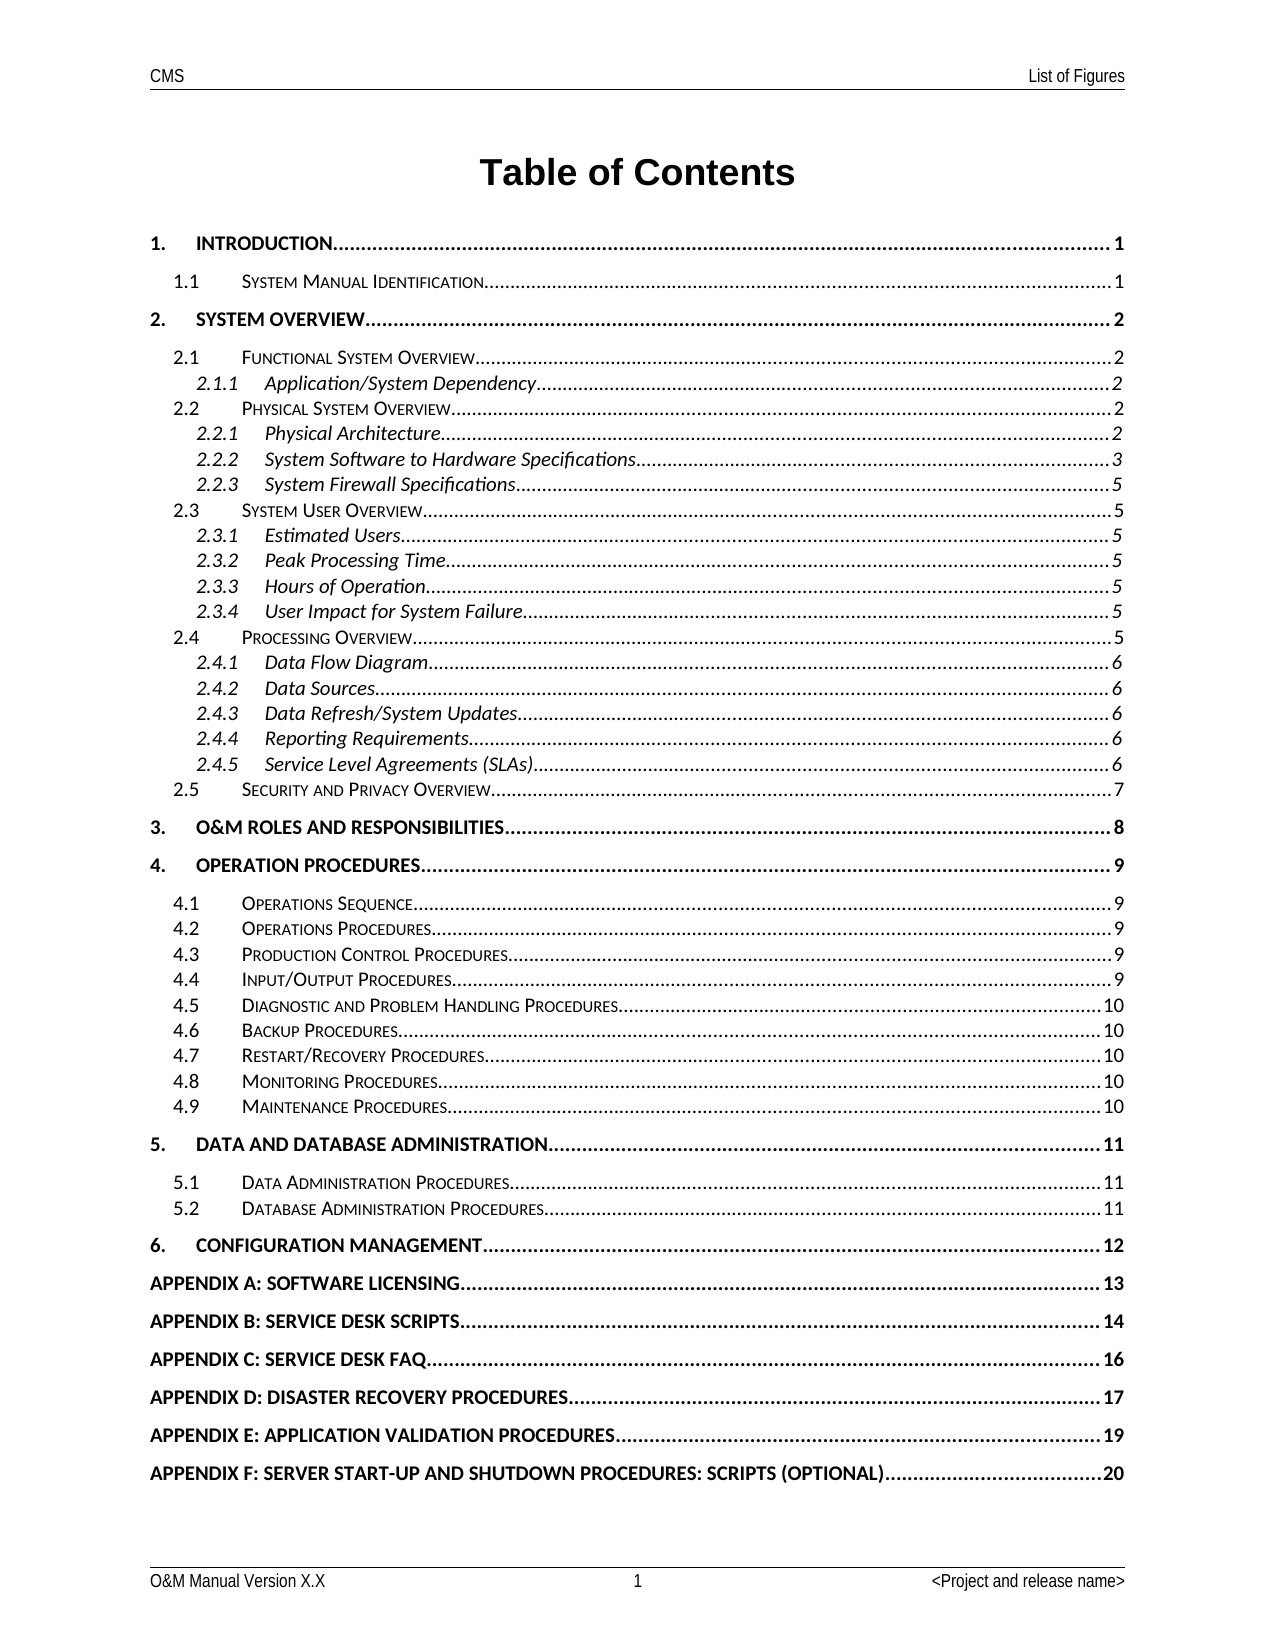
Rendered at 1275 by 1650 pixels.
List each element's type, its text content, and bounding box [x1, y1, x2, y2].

text Appendix B: Service Desk Scripts 14 [150, 1308, 1125, 1334]
text 4.8 Monitoring Procedures 10 [173, 1068, 1125, 1093]
text 2.1 Functional System Overview 2 [173, 344, 1125, 370]
text 4.1 Operations Sequence 9 [173, 890, 1125, 916]
text 2.4.2 Data Sources 6 [196, 675, 1125, 700]
text 4.6 Backup Procedures 10 [173, 1017, 1125, 1043]
text 4. Operation Procedures 9 [150, 852, 1125, 878]
text 2.1.1 Application/System Dependency 2 [196, 370, 1125, 395]
text 2.3.2 Peak Processing Time 5 [196, 548, 1125, 573]
text 2.2.1 Physical Architecture 2 [196, 421, 1125, 446]
text 2.4 Processing Overview 5 [173, 624, 1125, 649]
text 2.4.4 Reporting Requirements 6 [196, 726, 1125, 751]
text 2.4.5 Service Level Agreements (SLAs) 6 [196, 751, 1125, 776]
text 4.7 Restart/Recovery Procedures 10 [173, 1043, 1125, 1068]
text Appendix A: Software Licensing 13 [150, 1271, 1125, 1296]
text 2.3 System User Overview 5 [173, 497, 1125, 522]
text 4.5 Diagnostic and Problem Handling Procedures 10 [173, 992, 1125, 1017]
text Appendix F: Server Start-up and Shutdown Procedures: Scripts (Optional) 20 [150, 1460, 1125, 1486]
text 5.2 Database Administration Procedures 11 [173, 1195, 1125, 1220]
text Appendix E: Application Validation Procedures 19 [150, 1422, 1125, 1448]
text Appendix D: Disaster Recovery Procedures 17 [150, 1384, 1125, 1410]
text 2.2.2 System Software to Hardware Specifications 3 [196, 446, 1125, 471]
text 4.2 Operations Procedures 9 [173, 916, 1125, 941]
text 4.9 Maintenance Procedures 10 [173, 1093, 1125, 1119]
text 4.4 Input/Output Procedures 9 [173, 966, 1125, 992]
text 2.4.1 Data Flow Diagram 6 [196, 649, 1125, 675]
text 2. System Overview 2 [150, 306, 1125, 332]
text 5. Data and Database Administration 11 [150, 1131, 1125, 1157]
text 5.1 Data Administration Procedures 11 [173, 1169, 1125, 1195]
text 2.3.4 User Impact for System Failure 5 [196, 598, 1125, 624]
text Table of Contents [150, 150, 1125, 193]
text 6. Configuration Management 12 [150, 1233, 1125, 1258]
text 1. Introduction 1 [150, 231, 1125, 256]
text 1.1 System Manual Identification 1 [173, 268, 1125, 294]
text 2.5 Security and Privacy Overview 7 [173, 776, 1125, 802]
text 2.3.1 Estimated Users 5 [196, 522, 1125, 548]
text Appendix C: Service Desk FAQ 16 [150, 1346, 1125, 1372]
text 3. O&M Roles and Responsibilities 8 [150, 814, 1125, 840]
text 2.3.3 Hours of Operation 5 [196, 573, 1125, 598]
text 2.2 Physical System Overview 2 [173, 395, 1125, 421]
text 2.2.3 System Firewall Specifications 5 [196, 471, 1125, 497]
text 2.4.3 Data Refresh/System Updates 6 [196, 700, 1125, 726]
text 4.3 Production Control Procedures 9 [173, 941, 1125, 966]
